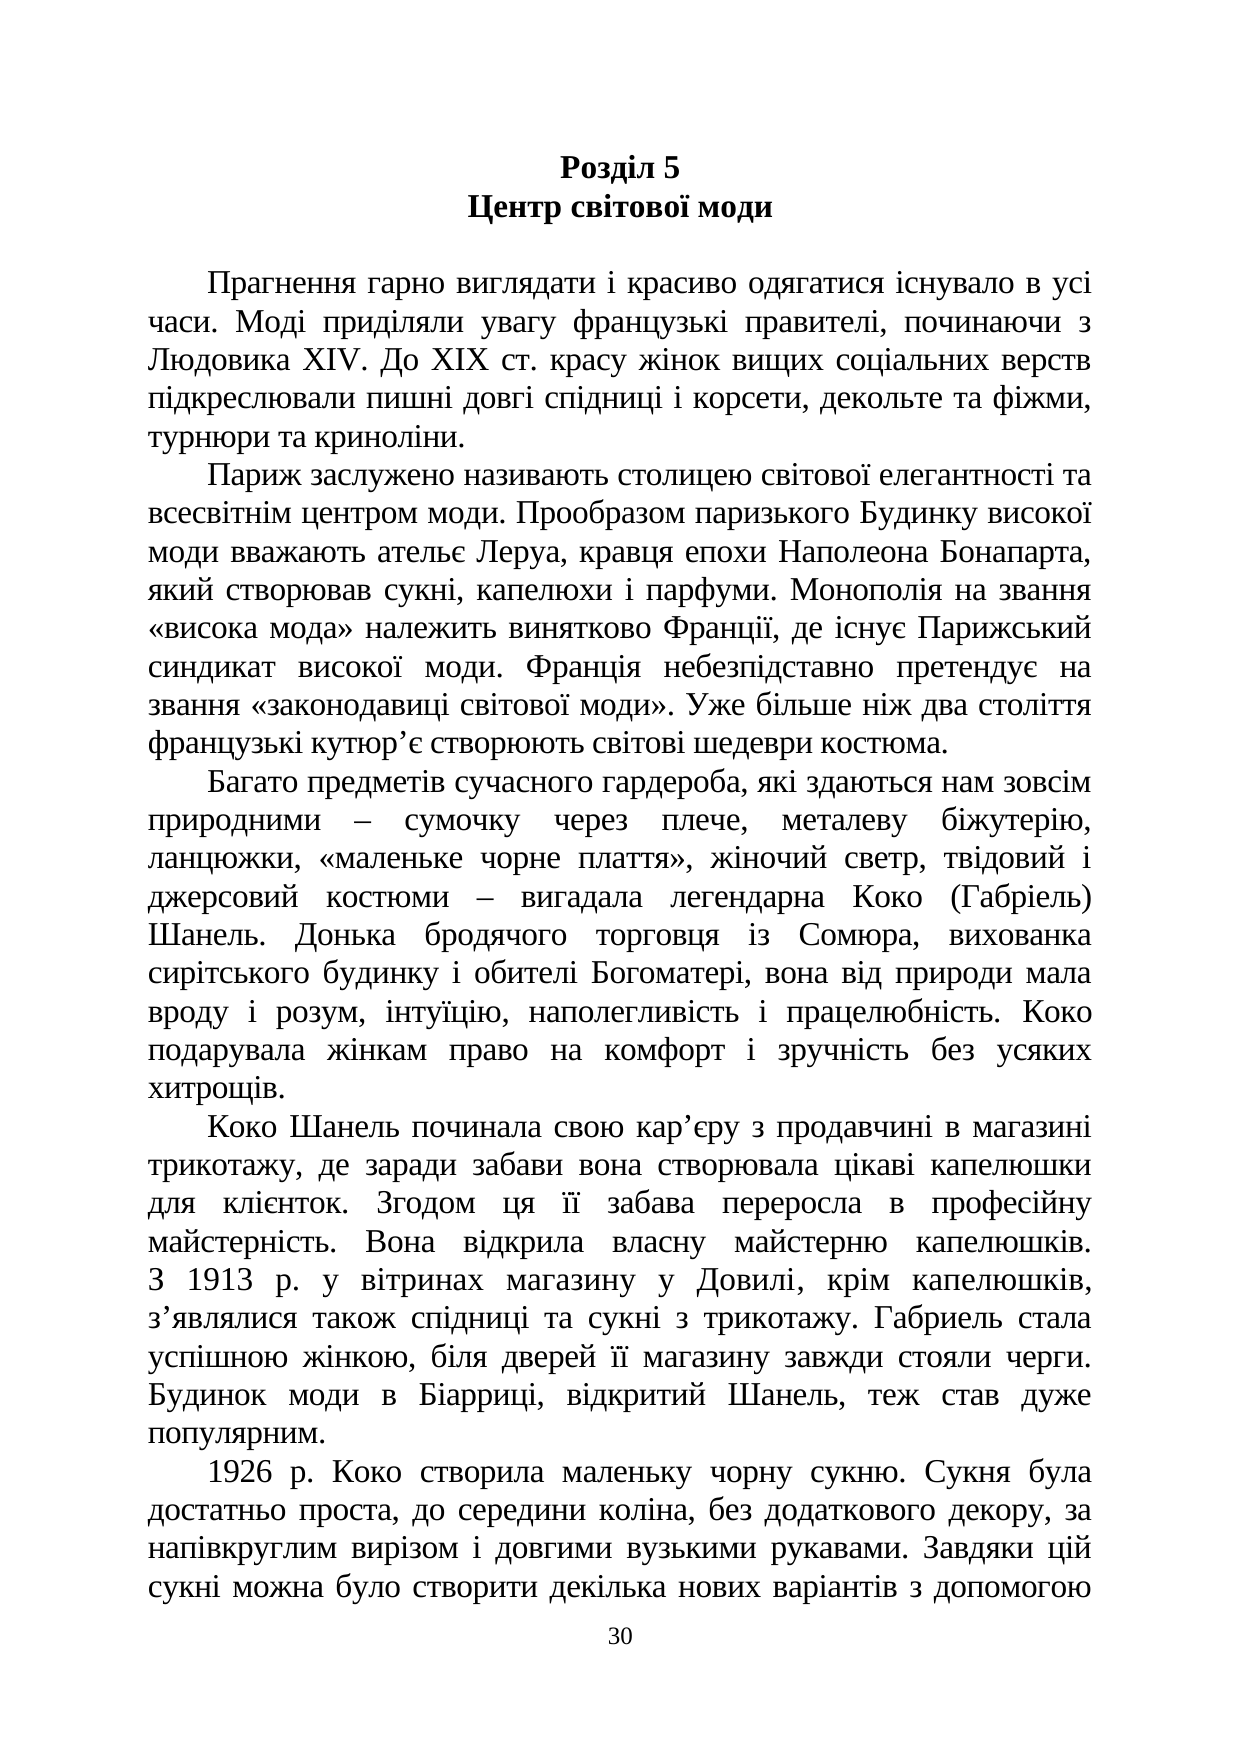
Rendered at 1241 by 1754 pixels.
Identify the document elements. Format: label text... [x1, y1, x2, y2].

text Розділ 5 [148, 148, 1092, 186]
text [148, 1451, 1092, 1604]
text Прагнення гарно виглядати і красиво одягатися існувало в усі часи. Моді приділяли увагу французькі правителі, починаючи з Людовика ХІV. До XIX ст. красу жінок вищих соціальних верств підкреслювали пишні довгі спідниці і корсети, декольте та фіжми, турнюри та криноліни. [148, 263, 1092, 454]
text Коко Шанель починала свою кар’єру з продавчині в магазині трикотажу, де заради забави вона створювала цікаві капелюшки для клієнток. Згодом ця її забава переросла в професійну майстерність. Вона відкрила власну майстерню капелюшків. З 1913 р. у вітринах магазину у Довилі, крім капелюшків, з’являлися також спідниці та сукні з трикотажу. Габриель стала успішною жінкою, біля дверей її магазину завжди стояли черги. Будинок моди в Біарриці, відкритий Шанель, теж став дуже популярним. [148, 1106, 1092, 1451]
text Центр світової моди [148, 186, 1092, 224]
text Багато предметів сучасного гардероба, які здаються нам зовсім природними – сумочку через плече, металеву біжутерію, ланцюжки, «маленьке чорне плаття», жіночий светр, твідовий і джерсовий костюми – вигадала легендарна Коко (Габріель) Шанель. Донька бродячого торговця із Сомюра, вихованка сирітського будинку і обителі Богоматері, вона від природи мала вроду і розум, інтуїцію, наполегливість і працелюбність. Коко подарувала жінкам право на комфорт і зручність без усяких хитрощів. [148, 761, 1092, 1106]
text Париж заслужено називають столицею світової елегантності та всесвітнім центром моди. Прообразом паризького Будинку високої моди вважають ательє Леруа, кравця епохи Наполеона Бонапарта, який створював сукні, капелюхи і парфуми. Монополія на звання «висока мода» належить винятково Франції, де існує Парижський синдикат високої моди. Франція небезпідставно претендує на звання «законодавиці світової моди». Уже більше ніж два століття французькі кутюр’є створюють світові шедеври костюма. [148, 454, 1092, 761]
